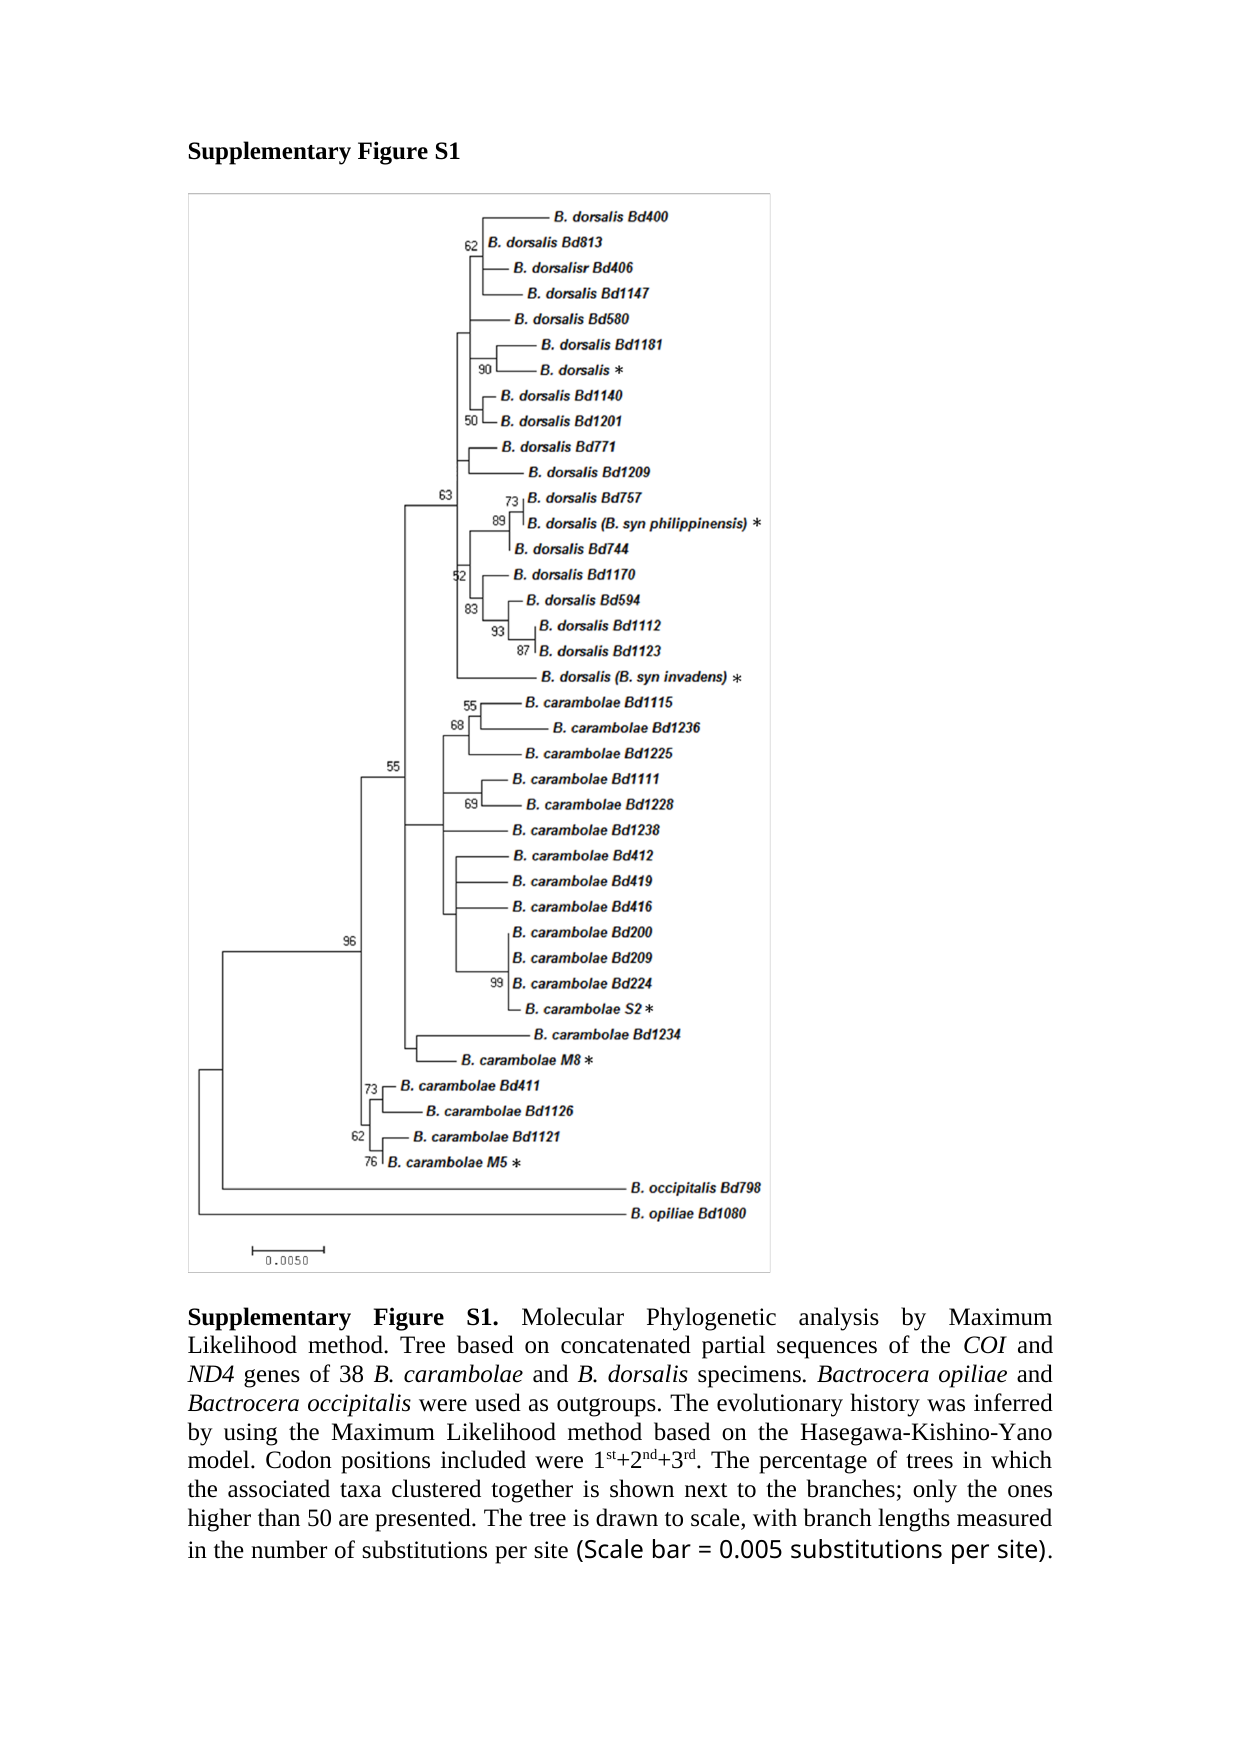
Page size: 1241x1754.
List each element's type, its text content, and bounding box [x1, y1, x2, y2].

text Supplementary Figure S1 [187, 136, 1053, 164]
picture [187, 193, 778, 1273]
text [187, 1302, 1053, 1566]
